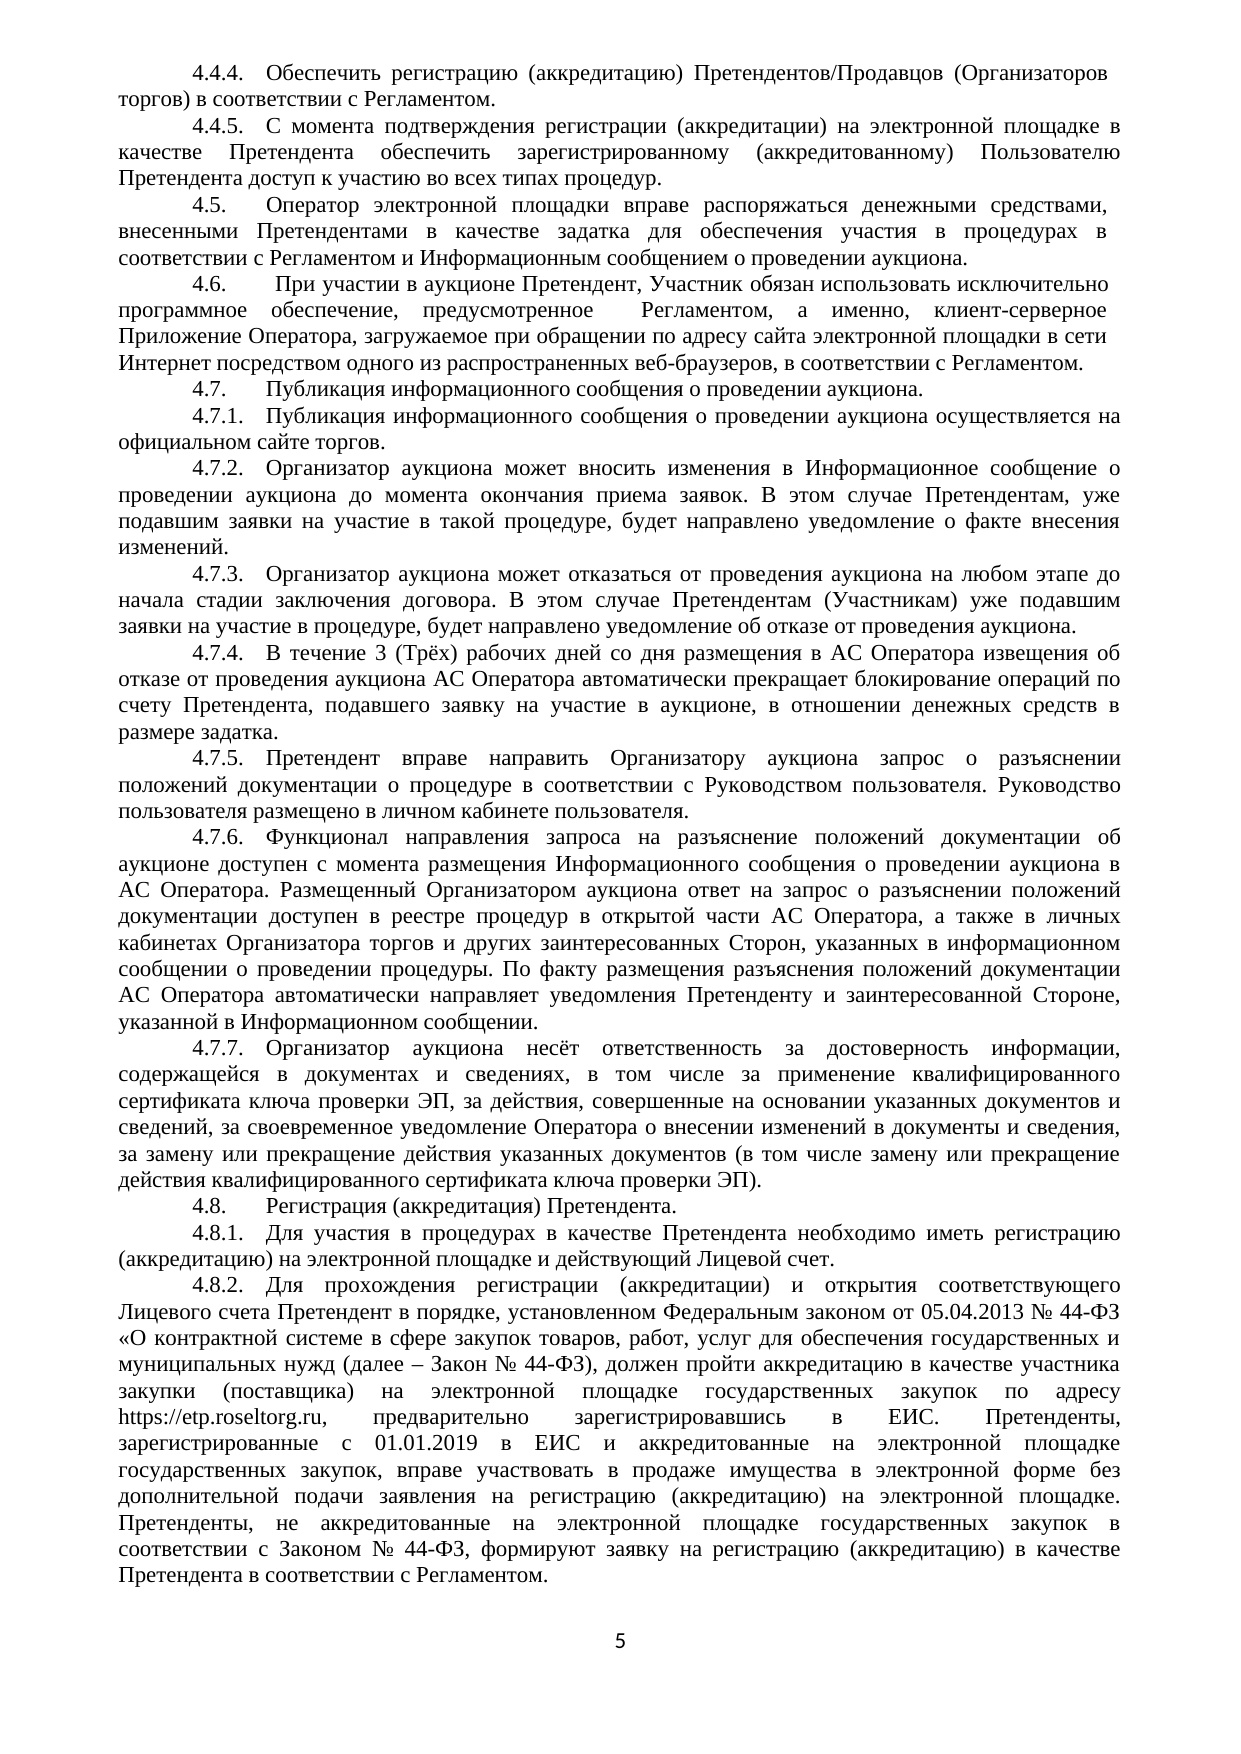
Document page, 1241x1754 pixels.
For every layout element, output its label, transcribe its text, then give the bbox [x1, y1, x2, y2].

list Организатор аукциона несёт ответственность за достоверность информации, содержащейся в документах и сведениях, в том числе за применение квалифицированного сертификата ключа проверки ЭП, за действия, совершенные на основании указанных документов и сведений, за своевременное уведомление Оператора о внесении изменений в документы и сведения, за замену или прекращение действия указанных документов (в том числе замену или прекращение действия квалифицированного сертификата ключа проверки ЭП). [118, 1034, 1122, 1192]
list Для участия в процедурах в качестве Претендента необходимо иметь регистрацию (аккредитацию) на электронной площадке и действующий Лицевой счет. [118, 1219, 1122, 1271]
list Оператор электронной площадки вправе распоряжаться денежными средствами, внесенными Претендентами в качестве задатка для обеспечения участия в процедурах в соответствии с Регламентом и Информационным сообщением о проведении аукциона. [118, 191, 1109, 270]
list Публикация информационного сообщения о проведении аукциона. [118, 375, 1122, 402]
list При участии в аукционе Претендент, Участник обязан использовать исключительно программное обеспечение, предусмотренное Регламентом, а именно, клиент-серверное Приложение Оператора, загружаемое при обращении по адресу сайта электронной площадки в сети Интернет посредством одного из распространенных веб-браузеров, в соответствии с Регламентом. [118, 270, 1109, 375]
list Организатор аукциона может отказаться от проведения аукциона на любом этапе до начала стадии заключения договора. В этом случае Претендентам (Участникам) уже подавшим заявки на участие в процедуре, будет направлено уведомление об отказе от проведения аукциона. [118, 560, 1122, 639]
list Для прохождения регистрации (аккредитации) и открытия соответствующего Лицевого счета Претендент в порядке, установленном Федеральным законом от 05.04.2013 № 44-ФЗ «О контрактной системе в сфере закупок товаров, работ, услуг для обеспечения государственных и муниципальных нужд (далее – Закон № 44-ФЗ), должен пройти аккредитацию в качестве участника закупки (поставщика) на электронной площадке государственных закупок по адресу https://etp.roseltorg.ru, предварительно зарегистрировавшись в ЕИС. Претенденты, зарегистрированные с 01.01.2019 в ЕИС и аккредитованные на электронной площадке государственных закупок, вправе участвовать в продаже имущества в электронной форме без дополнительной подачи заявления на регистрацию (аккредитацию) на электронной площадке. Претенденты, не аккредитованные на электронной площадке государственных закупок в соответствии с Законом № 44-ФЗ, формируют заявку на регистрацию (аккредитацию) в качестве Претендента в соответствии с Регламентом. [118, 1271, 1122, 1588]
list В течение 3 (Трёх) рабочих дней со дня размещения в АС Оператора извещения об отказе от проведения аукциона АС Оператора автоматически прекращает блокирование операций по счету Претендента, подавшего заявку на участие в аукционе, в отношении денежных средств в размере задатка. [118, 639, 1122, 744]
list Организатор аукциона может вносить изменения в Информационное сообщение о проведении аукциона до момента окончания приема заявок. В этом случае Претендентам, уже подавшим заявки на участие в такой процедуре, будет направлено уведомление о факте внесения изменений. [118, 454, 1122, 560]
list Обеспечить регистрацию (аккредитацию) Претендентов/Продавцов (Организаторов торгов) в соответствии с Регламентом. [118, 59, 1109, 112]
list Функционал направления запроса на разъяснение положений документации об аукционе доступен с момента размещения Информационного сообщения о проведении аукциона в АС Оператора. Размещенный Организатором аукциона ответ на запрос о разъяснении положений документации доступен в реестре процедур в открытой части АС Оператора, а также в личных кабинетах Организатора торгов и других заинтересованных Сторон, указанных в информационном сообщении о проведении процедуры. По факту размещения разъяснения положений документации АС Оператора автоматически направляет уведомления Претенденту и заинтересованной Стороне, указанной в Информационном сообщении. [118, 823, 1122, 1034]
list Публикация информационного сообщения о проведении аукциона осуществляется на официальном сайте торгов. [118, 402, 1122, 454]
list С момента подтверждения регистрации (аккредитации) на электронной площадке в качестве Претендента обеспечить зарегистрированному (аккредитованному) Пользователю Претендента доступ к участию во всех типах процедур. [118, 112, 1122, 191]
list Регистрация (аккредитация) Претендента. [118, 1192, 1122, 1219]
list Претендент вправе направить Организатору аукциона запрос о разъяснении положений документации о процедуре в соответствии с Руководством пользователя. Руководство пользователя размещено в личном кабинете пользователя. [118, 744, 1122, 823]
